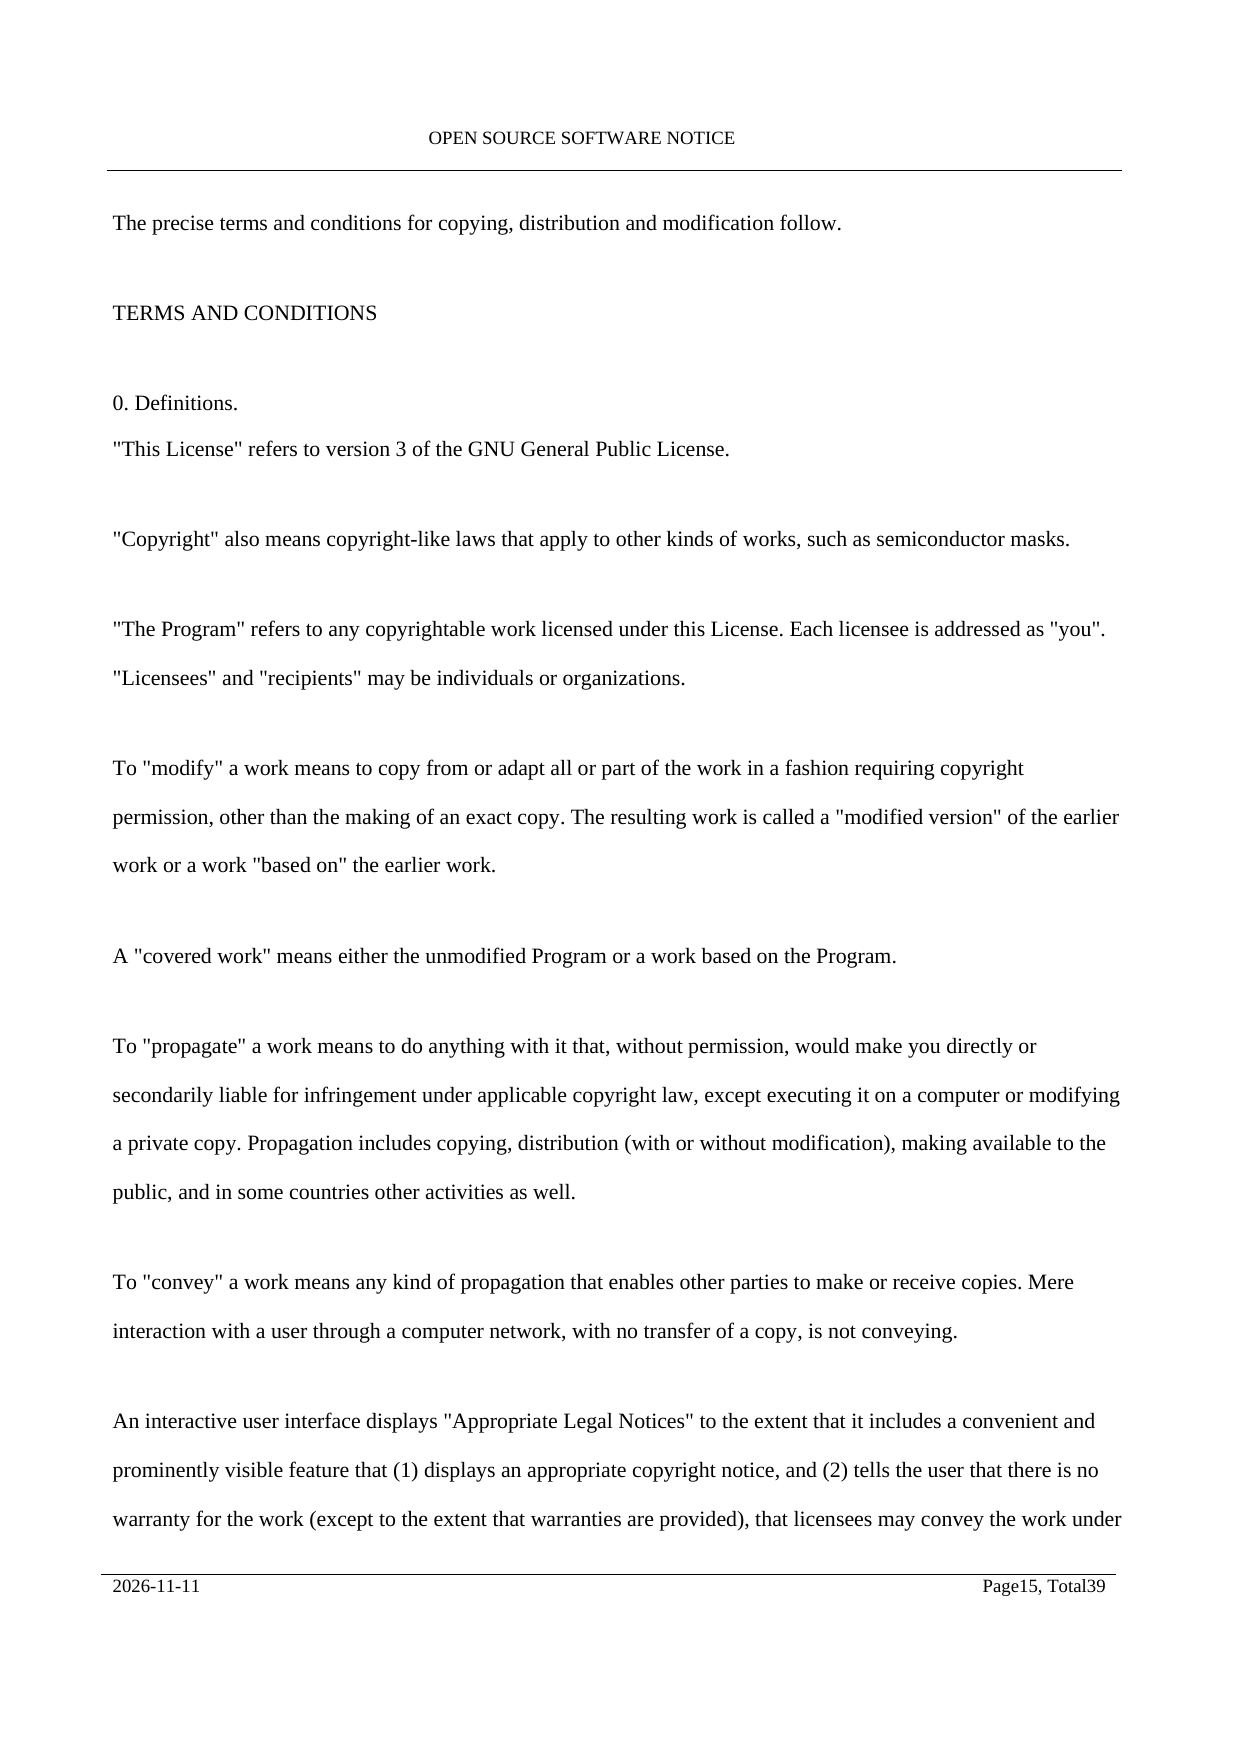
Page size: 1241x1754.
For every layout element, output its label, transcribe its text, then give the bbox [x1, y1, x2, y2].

text "This License" refers to version 3 of the GNU General Public License. [112, 432, 1128, 464]
text TERMS AND CONDITIONS [112, 297, 1128, 329]
text 0. Definitions. [112, 387, 1128, 419]
text The precise terms and conditions for copying, distribution and modification follow. [112, 206, 1128, 239]
text To "propagate" a work means to do anything with it that, without permission, would make you directly or secondarily liable for infringement under applicable copyright law, except executing it on a computer or modifying a private copy. Propagation includes copying, distribution (with or without modification), making available to the public, and in some countries other activities as well. [112, 1029, 1128, 1208]
text "Copyright" also means copyright-like laws that apply to other kinds of works, such as semiconductor masks. [112, 522, 1128, 554]
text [112, 1404, 1128, 1534]
text To "convey" a work means any kind of propagation that enables other parties to make or receive copies. Mere interaction with a user through a computer network, with no transfer of a copy, is not conveying. [112, 1266, 1128, 1347]
text To "modify" a work means to copy from or adapt all or part of the work in a fashion requiring copyright permission, other than the making of an exact copy. The resulting work is called a "modified version" of the earlier work or a work "based on" the earlier work. [112, 751, 1128, 881]
text "The Program" refers to any copyrightable work licensed under this License. Each licensee is addressed as "you". "Licensees" and "recipients" may be individuals or organizations. [112, 612, 1128, 693]
text A "covered work" means either the unmodified Program or a work based on the Program. [112, 939, 1128, 971]
